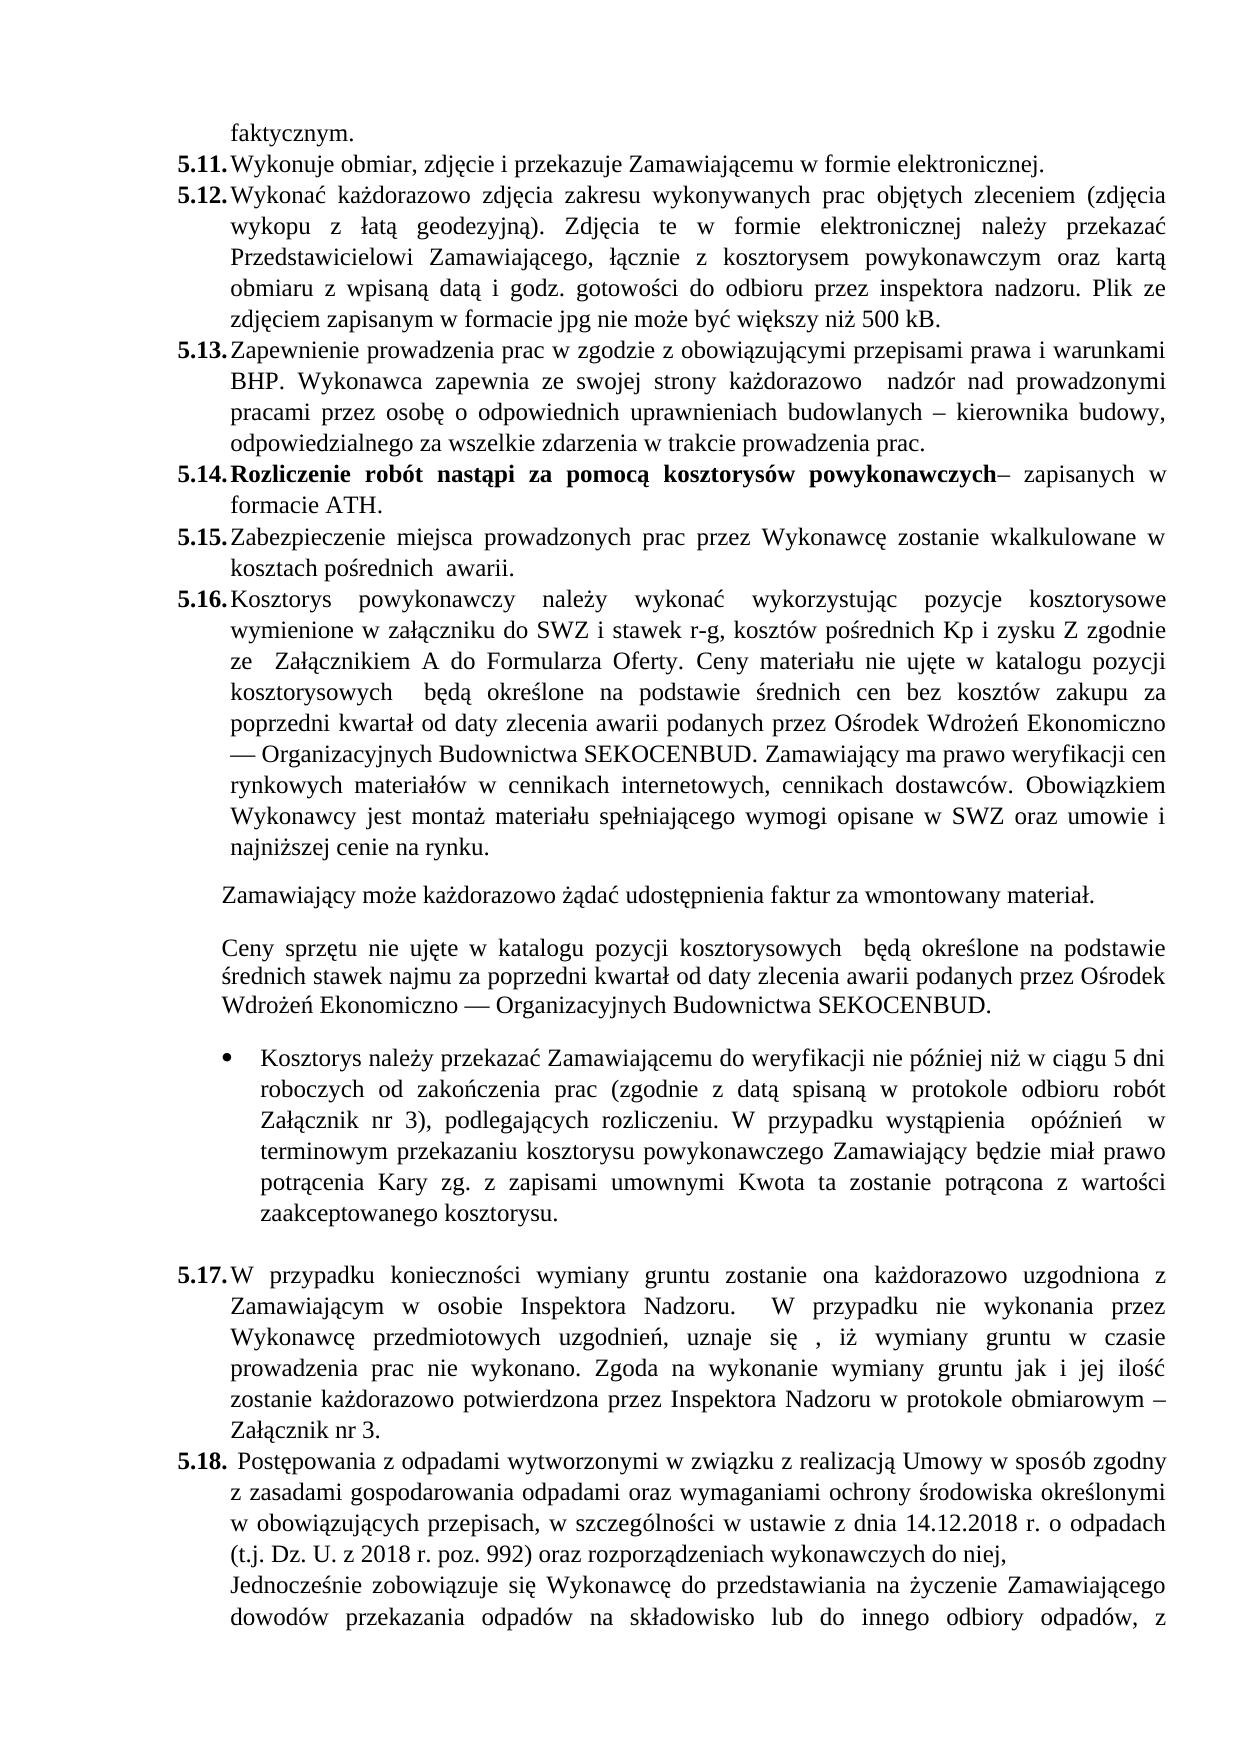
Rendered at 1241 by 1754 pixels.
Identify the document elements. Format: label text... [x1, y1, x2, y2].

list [177, 118, 1167, 147]
list Kosztorys należy przekazać Zamawiającemu do weryfikacji nie później niż w ciągu 5 dni roboczych od zakończenia prac (zgodnie z datą spisaną w protokole odbioru robót Załącznik nr 3), podlegających rozliczeniu. W przypadku wystąpienia opóźnień w terminowym przekazaniu kosztorysu powykonawczego Zamawiający będzie miał prawo potrącenia Kary zg. z zapisami umownymi Kwota ta zostanie potrącona z wartości zaakceptowanego kosztorysu. [223, 1043, 1167, 1227]
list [230, 1571, 1167, 1630]
list Kosztorys powykonawczy należy wykonać wykorzystując pozycje kosztorysowe wymienione w załączniku do SWZ i stawek r-g, kosztów pośrednich Kp i zysku Z zgodnie ze Załącznikiem A do Formularza Oferty. Ceny materiału nie ujęte w katalogu pozycji kosztorysowych będą określone na podstawie średnich cen bez kosztów zakupu za poprzedni kwartał od daty zlecenia awarii podanych przez Ośrodek Wdrożeń Ekonomiczno — Organizacyjnych Budownictwa SEKOCENBUD. Zamawiający ma prawo weryfikacji cen rynkowych materiałów w cennikach internetowych, cennikach dostawców. Obowiązkiem Wykonawcy jest montaż materiału spełniającego wymogi opisane w SWZ oraz umowie i najniższej cenie na rynku. [177, 584, 1167, 861]
list Zabezpieczenie miejsca prowadzonych prac przez Wykonawcę zostanie wkalkulowane w kosztach pośrednich awarii. [177, 522, 1167, 581]
text Ceny sprzętu nie ujęte w katalogu pozycji kosztorysowych będą określone na podstawie średnich stawek najmu za poprzedni kwartał od daty zlecenia awarii podanych przez Ośrodek Wdrożeń Ekonomiczno — Organizacyjnych Budownictwa SEKOCENBUD. [162, 933, 1167, 1019]
list Postępowania z odpadami wytworzonymi w związku z realizacją Umowy w sposób zgodny z zasadami gospodarowania odpadami oraz wymaganiami ochrony środowiska określonymi w obowiązujących przepisach, w szczególności w ustawie z dnia 14.12.2018 r. o odpadach (t.j. Dz. U. z 2018 r. poz. 992) oraz rozporządzeniach wykonawczych do niej, [177, 1446, 1167, 1568]
list Wykonuje obmiar, zdjęcie i przekazuje Zamawiającemu w formie elektronicznej. [177, 149, 1167, 178]
list Zapewnienie prowadzenia prac w zgodzie z obowiązującymi przepisami prawa i warunkami BHP. Wykonawca zapewnia ze swojej strony każdorazowo nadzór nad prowadzonymi pracami przez osobę o odpowiednich uprawnieniach budowlanych – kierownika budowy, odpowiedzialnego za wszelkie zdarzenia w trakcie prowadzenia prac. [177, 335, 1167, 457]
list Rozliczenie robót nastąpi za pomocą kosztorysów powykonawczych– zapisanych w formacie ATH. [177, 459, 1167, 519]
list W przypadku konieczności wymiany gruntu zostanie ona każdorazowo uzgodniona z Zamawiającym w osobie Inspektora Nadzoru. W przypadku nie wykonania przez Wykonawcę przedmiotowych uzgodnień, uznaje się , iż wymiany gruntu w czasie prowadzenia prac nie wykonano. Zgoda na wykonanie wymiany gruntu jak i jej ilość zostanie każdorazowo potwierdzona przez Inspektora Nadzoru w protokole obmiarowym – Załącznik nr 3. [177, 1260, 1167, 1444]
text Zamawiający może każdorazowo żądać udostępnienia faktur za wmontowany materiał. [148, 880, 1167, 908]
list Wykonać każdorazowo zdjęcia zakresu wykonywanych prac objętych zleceniem (zdjęcia wykopu z łatą geodezyjną). Zdjęcia te w formie elektronicznej należy przekazać Przedstawicielowi Zamawiającego, łącznie z kosztorysem powykonawczym oraz kartą obmiaru z wpisaną datą i godz. gotowości do odbioru przez inspektora nadzoru. Plik ze zdjęciem zapisanym w formacie jpg nie może być większy niż 500 kB. [177, 180, 1167, 333]
